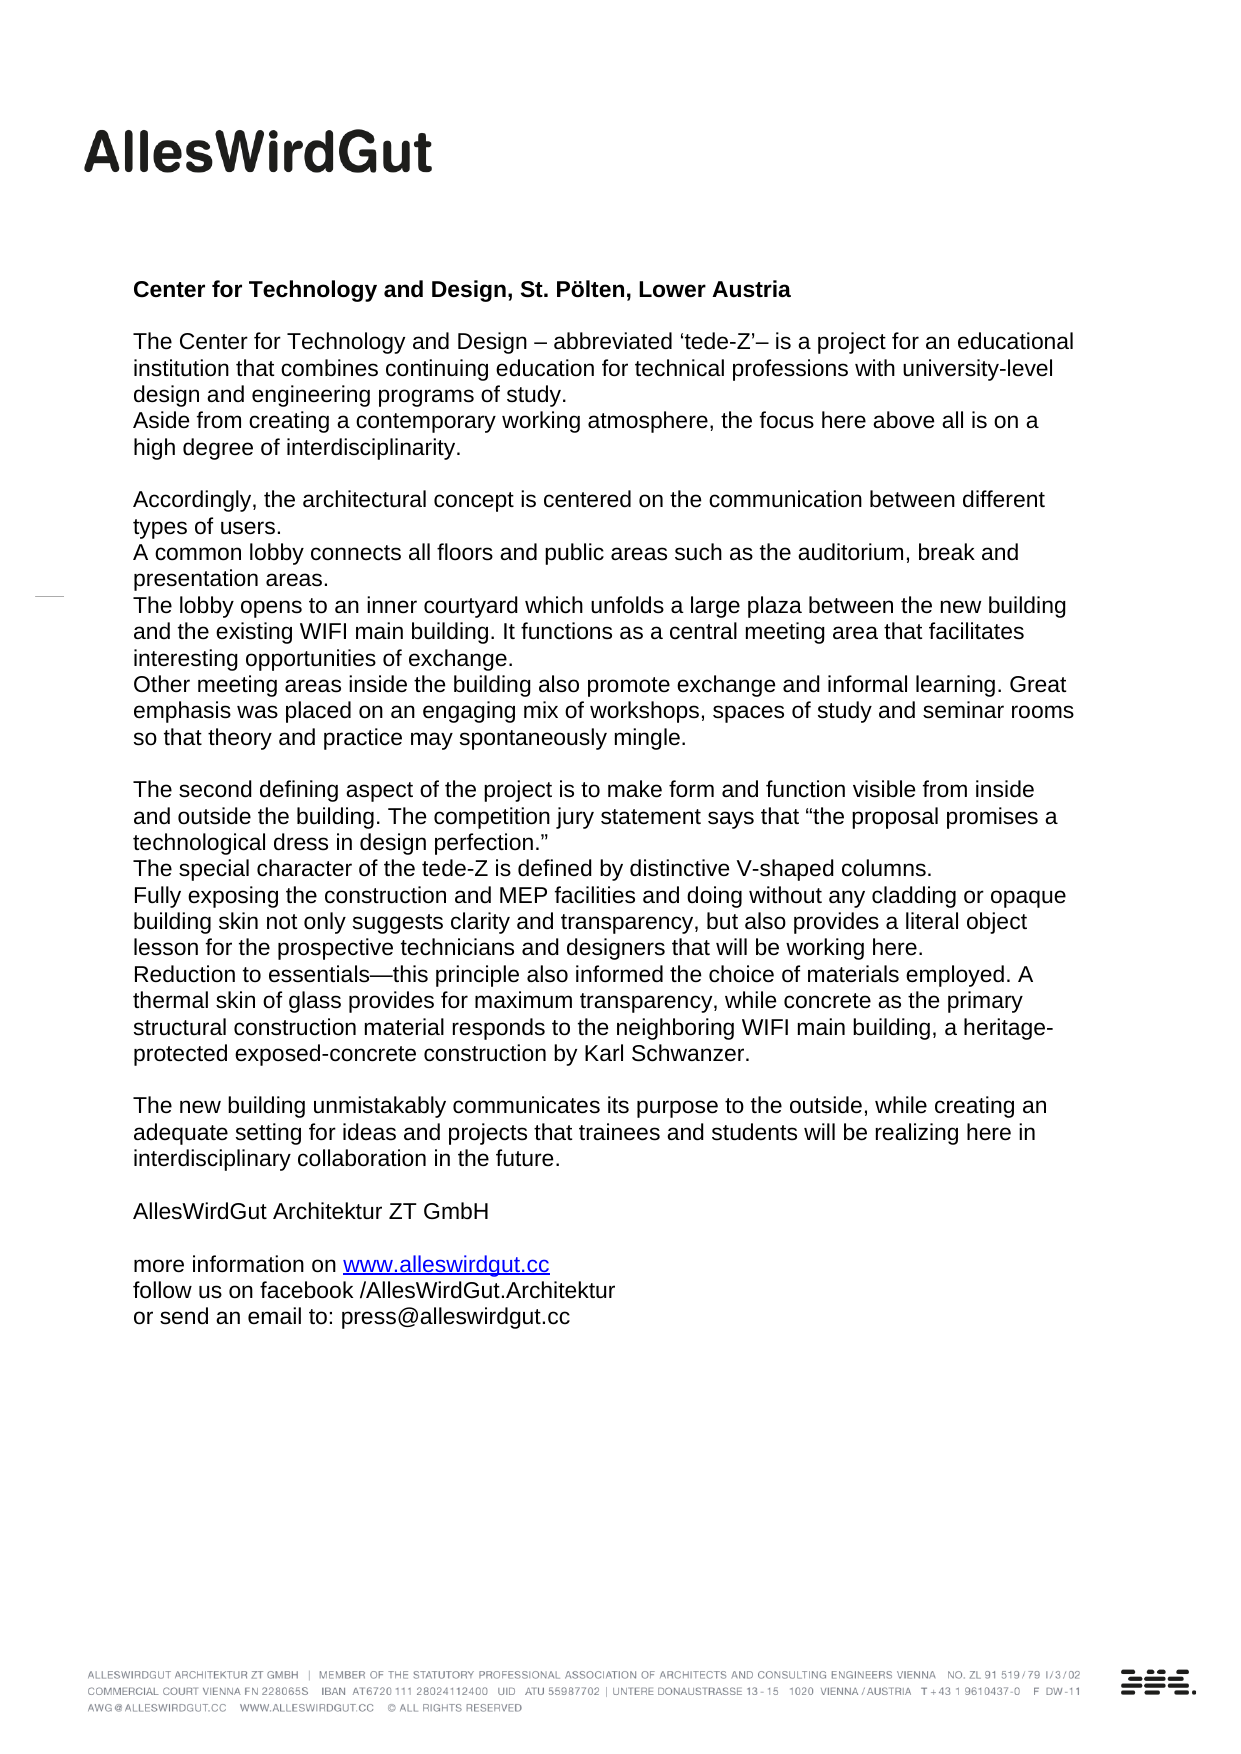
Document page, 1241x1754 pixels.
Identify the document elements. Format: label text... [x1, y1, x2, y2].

picture [82, 129, 436, 173]
text or send an email to: press@alleswirdgut.cc [133, 1303, 1078, 1330]
text The lobby opens to an inner courtyard which unfolds a large plaza between the new building and the existing WIFI main building. It functions as a central meeting area that facilitates interesting opportunities of exchange. [133, 592, 1078, 671]
text Aside from creating a contemporary working atmosphere, the focus here above all is on a high degree of interdisciplinarity. [133, 407, 1078, 460]
text The second defining aspect of the project is to make form and function visible from inside and outside the building. The competition jury statement says that “the proposal promises a technological dress in design perfection.” [133, 776, 1078, 855]
text more information on www.alleswirdgut.cc [133, 1251, 1078, 1277]
text Accordingly, the architectural concept is centered on the communication between different types of users. [133, 486, 1078, 539]
text AllesWirdGut Architektur ZT GmbH [133, 1198, 1078, 1224]
text A common lobby connects all floors and public areas such as the auditorium, break and presentation areas. [133, 539, 1078, 592]
text Center for Technology and Design, St. Pölten, Lower Austria [133, 276, 1078, 302]
text Other meeting areas inside the building also promote exchange and informal learning. Great emphasis was placed on an engaging mix of workshops, spaces of study and seminar rooms so that theory and practice may spontaneously mingle. [133, 671, 1078, 750]
picture [69, 1666, 1197, 1723]
text follow us on facebook /AllesWirdGut.Architektur [133, 1277, 1078, 1303]
text The new building unmistakably communicates its purpose to the outside, while creating an adequate setting for ideas and projects that trainees and students will be realizing here in interdisciplinary collaboration in the future. [133, 1092, 1078, 1172]
text The Center for Technology and Design – abbreviated ‘tede-Z’– is a project for an educational institution that combines continuing education for technical professions with university-level design and engineering programs of study. [133, 328, 1078, 407]
text Reduction to essentials—this principle also informed the choice of materials employed. A thermal skin of glass provides for maximum transparency, while concrete as the primary structural construction material responds to the neighboring WIFI main building, a heritage-protected exposed-concrete construction by Karl Schwanzer. [133, 961, 1078, 1066]
text The special character of the tede-Z is defined by distinctive V-shaped columns. [133, 855, 1078, 882]
text Fully exposing the construction and MEP facilities and doing without any cladding or opaque building skin not only suggests clarity and transparency, but also provides a literal object lesson for the prospective technicians and designers that will be working here. [133, 882, 1078, 961]
